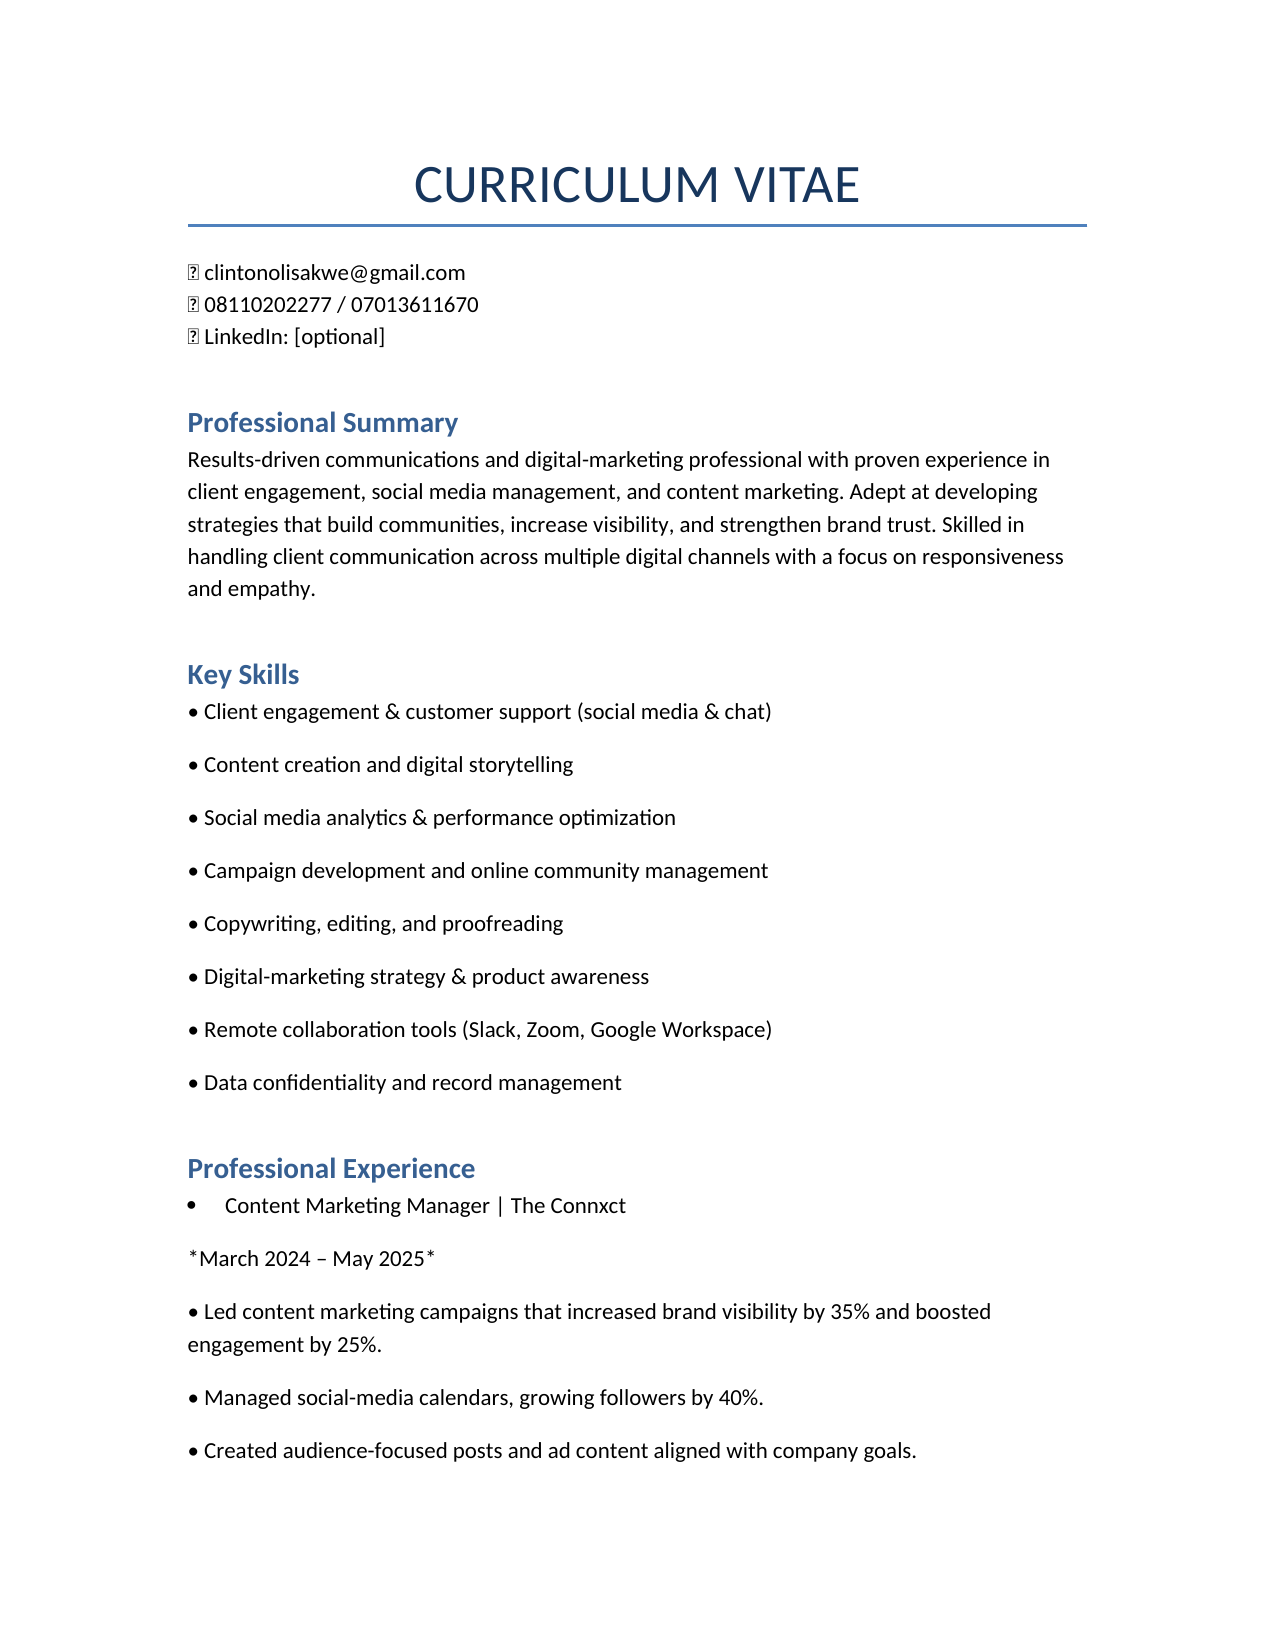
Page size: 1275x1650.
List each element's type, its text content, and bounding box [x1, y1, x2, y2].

subtitle Professional Summary [187, 404, 1087, 440]
text • Client engagement & customer support (social media & chat) [187, 697, 1087, 725]
text • Campaign development and online community management [187, 856, 1087, 884]
text *March 2024 – May 2025* [187, 1244, 1087, 1272]
text • Data confidentiality and record management [187, 1068, 1087, 1096]
text • Copywriting, editing, and proofreading [187, 909, 1087, 937]
title CURRICULUM VITAE [187, 150, 1087, 227]
subtitle Key Skills [187, 656, 1087, 692]
text • Managed social-media calendars, growing followers by 40%. [187, 1383, 1087, 1411]
text 📧 clintonolisakwe@gmail.com 📞 08110202277 / 07013611670 🔗 LinkedIn: [optional] [187, 258, 1087, 350]
subtitle Professional Experience [187, 1151, 1087, 1186]
text Results-driven communications and digital-marketing professional with proven experience in client engagement, social media management, and content marketing. Adept at developing strategies that build communities, increase visibility, and strengthen brand trust. Skilled in handling client communication across multiple digital channels with a focus on responsiveness and empathy. [187, 445, 1087, 602]
text • Created audience-focused posts and ad content aligned with company goals. [187, 1436, 1087, 1464]
text • Led content marketing campaigns that increased brand visibility by 35% and boosted engagement by 25%. [187, 1297, 1087, 1358]
list Content Marketing Manager | The Connxct [187, 1191, 1087, 1219]
text • Content creation and digital storytelling [187, 750, 1087, 778]
text • Remote collaboration tools (Slack, Zoom, Google Workspace) [187, 1015, 1087, 1043]
text • Digital-marketing strategy & product awareness [187, 962, 1087, 990]
text • Social media analytics & performance optimization [187, 803, 1087, 831]
